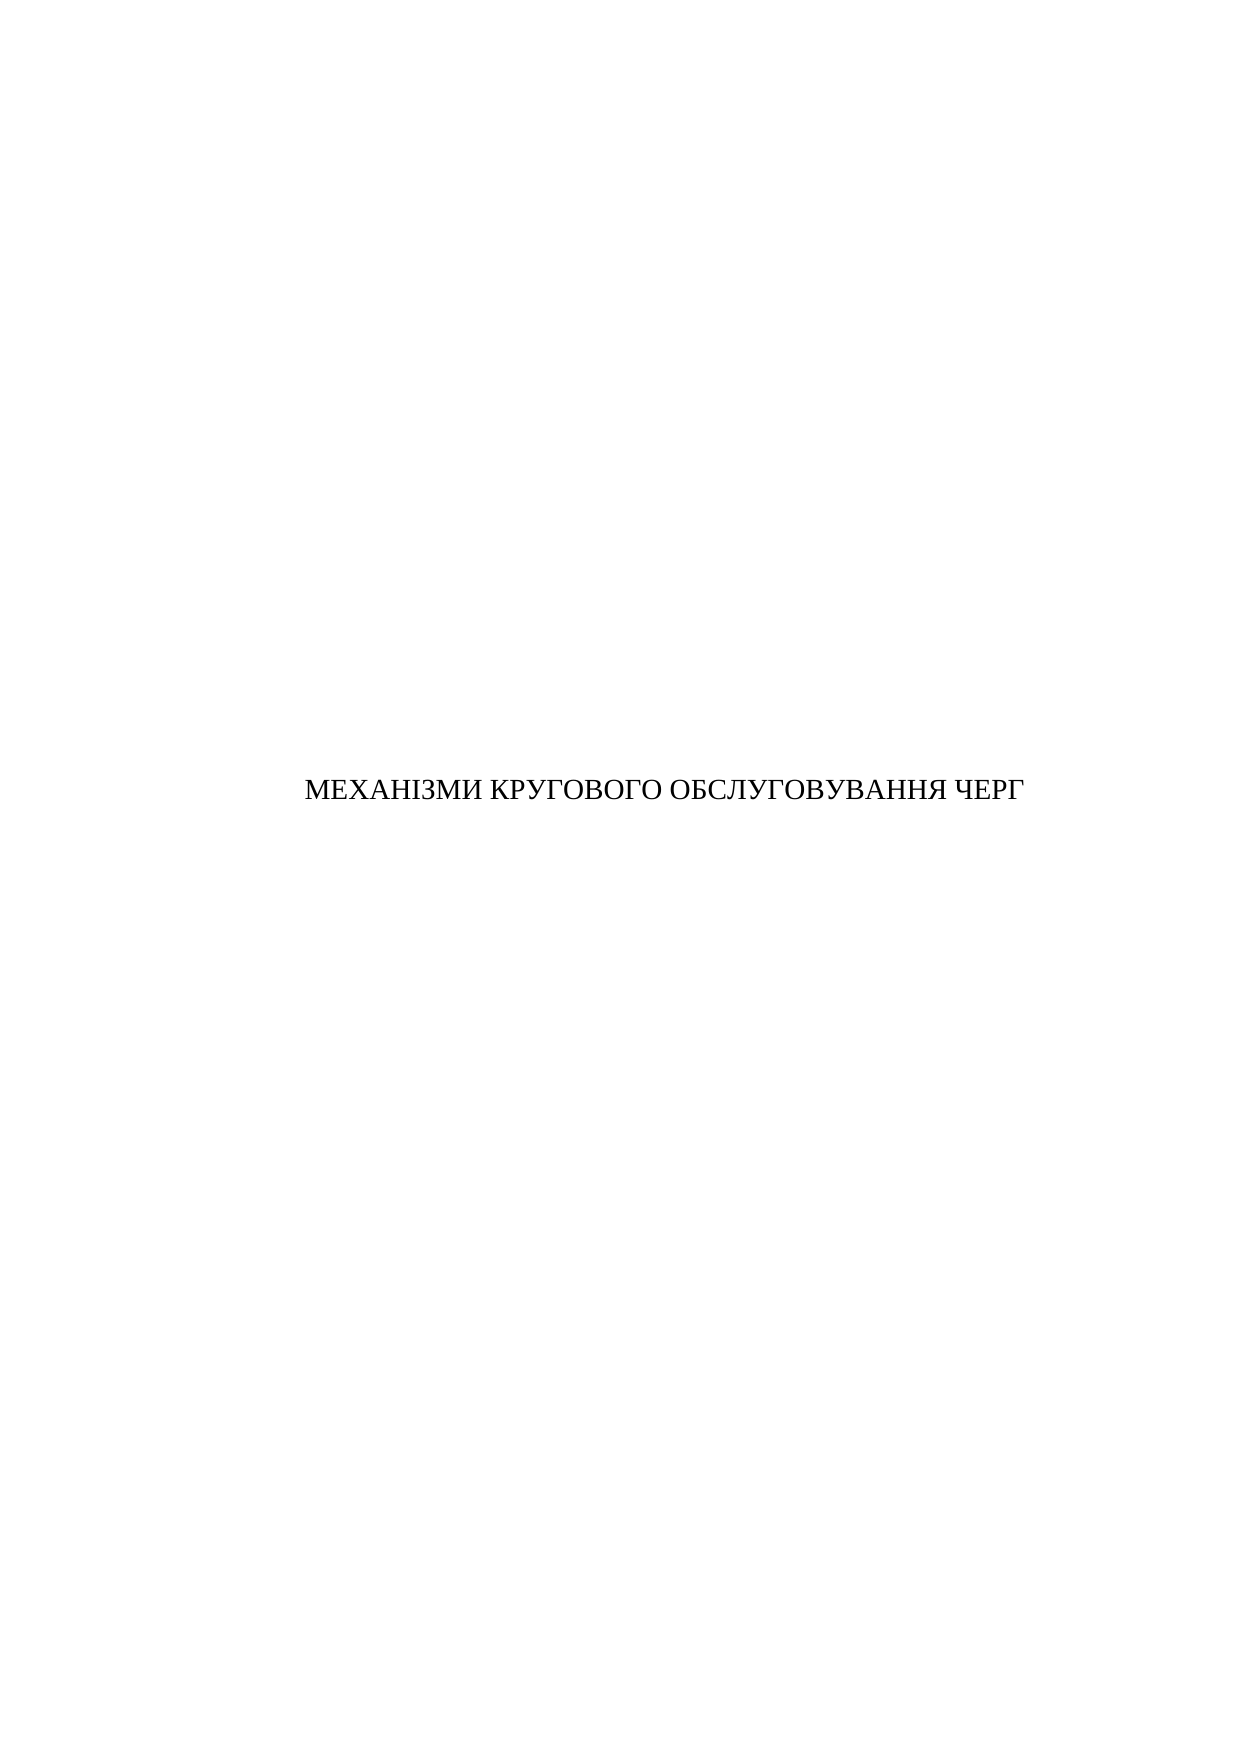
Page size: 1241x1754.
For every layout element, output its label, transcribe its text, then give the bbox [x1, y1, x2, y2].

text МЕХАНІЗМИ КРУГОВОГО ОБСЛУГОВУВАННЯ ЧЕРГ [177, 772, 1152, 806]
